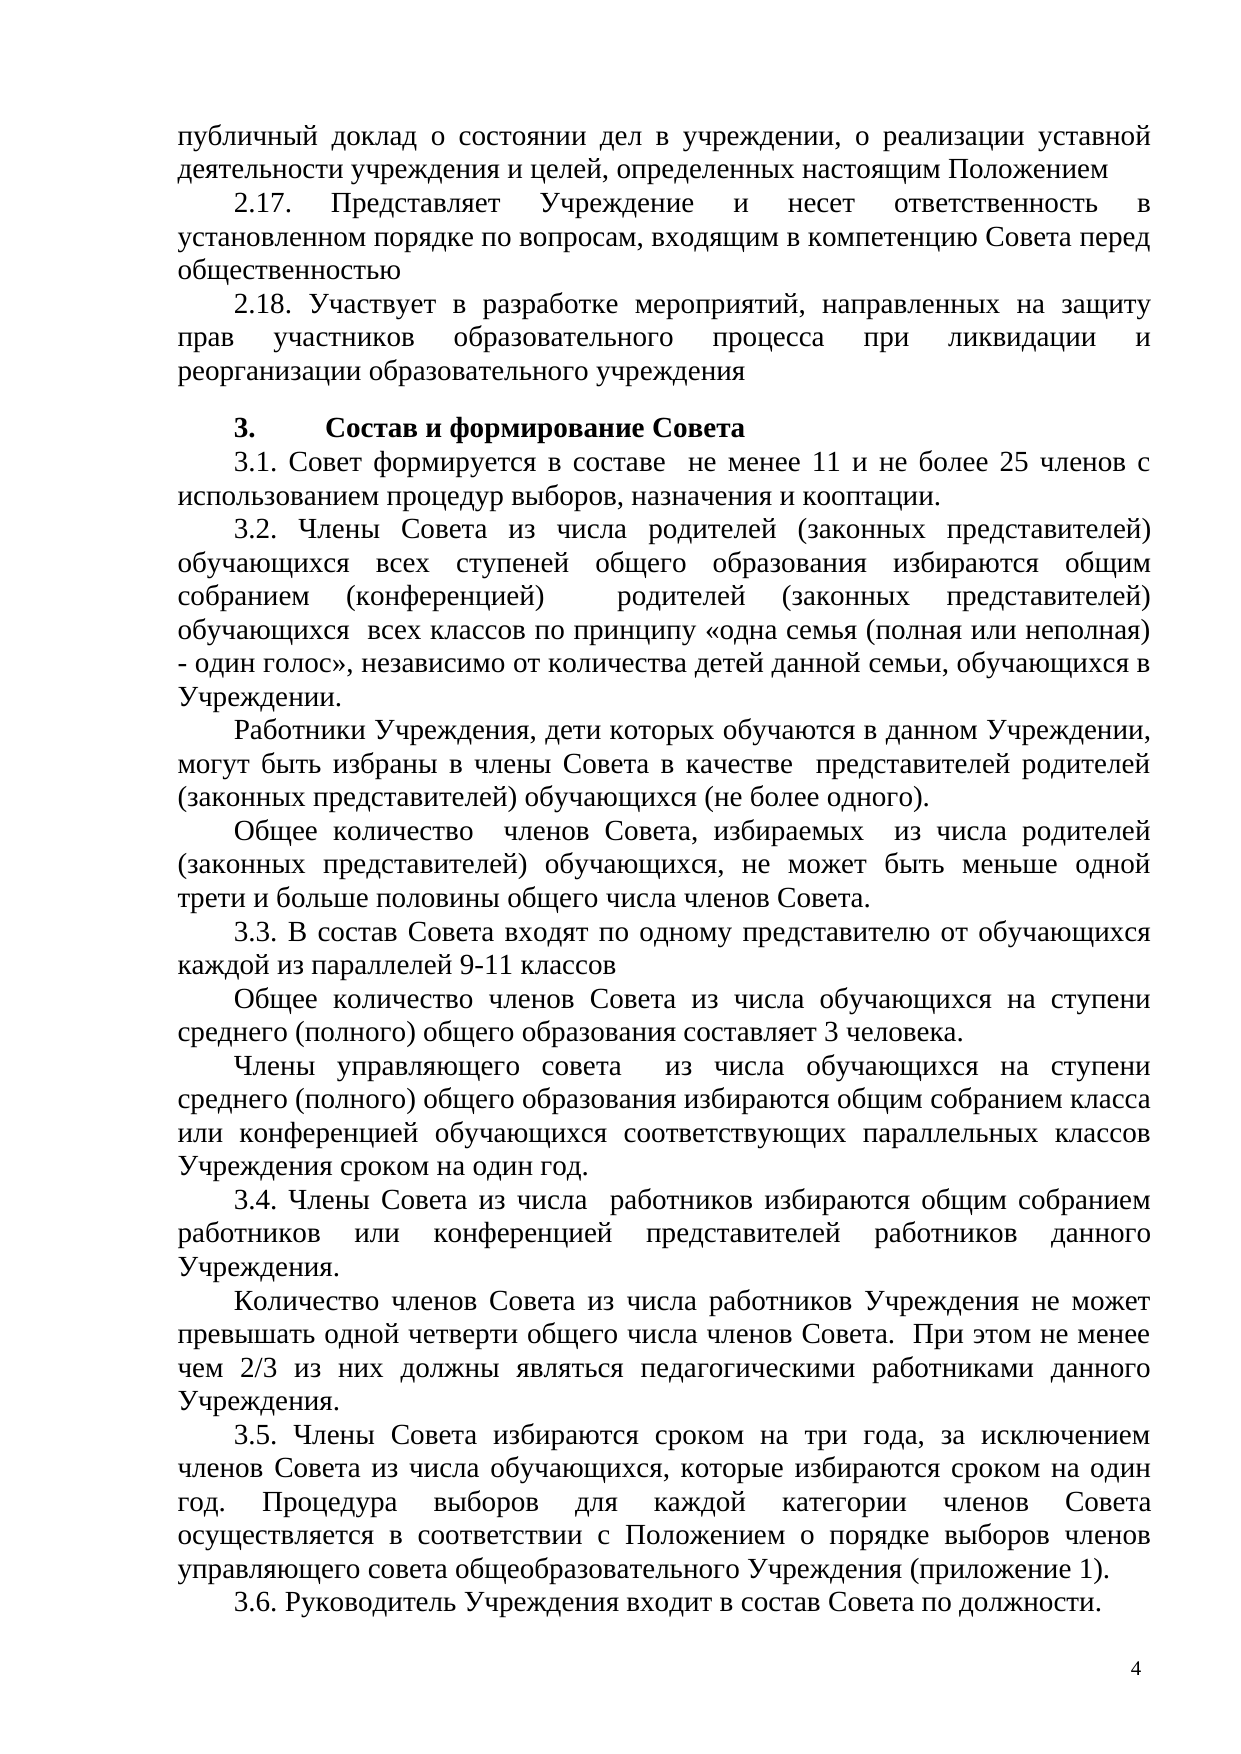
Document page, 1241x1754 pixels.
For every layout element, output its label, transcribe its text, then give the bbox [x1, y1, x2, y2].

text 3.2. Члены Совета из числа родителей (законных представителей) обучающихся всех ступеней общего образования избираются общим собранием (конференцией) родителей (законных представителей) обучающихся всех классов по принципу «одна семья (полная или неполная) - один голос», независимо от количества детей данной семьи, обучающихся в Учреждении. [177, 511, 1152, 712]
text 2.18. Участвует в разработке мероприятий, направленных на защиту прав участников образовательного процесса при ликвидации и реорганизации образовательного учреждения [177, 286, 1152, 386]
text 3.6. Руководитель Учреждения входит в состав Совета по должности. [177, 1584, 1152, 1618]
subtitle 3.5. Члены Совета избираются сроком на три года, за исключением членов Совета из числа обучающихся, которые избираются сроком на один год. Процедура выборов для каждой категории членов Совета осуществляется в соответствии с Положением о порядке выборов членов управляющего совета общеобразовательного Учреждения (приложение 1). [177, 1417, 1152, 1584]
text Общее количество членов Совета из числа обучающихся на ступени среднего (полного) общего образования составляет 3 человека. [177, 981, 1152, 1048]
text 3.3. В состав Совета входят по одному представителю от обучающихся каждой из параллелей 9-11 классов [177, 914, 1152, 981]
text Работники Учреждения, дети которых обучаются в данном Учреждении, могут быть избраны в члены Совета в качестве представителей родителей (законных представителей) обучающихся (не более одного). [177, 712, 1152, 813]
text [177, 118, 1152, 185]
list Состав и формирование Совета [177, 411, 1152, 444]
text 3.4. Члены Совета из числа работников избираются общим собранием работников или конференцией представителей работников данного Учреждения. [177, 1182, 1152, 1283]
text 3.1. Совет формируется в составе не менее 11 и не более 25 членов с использованием процедур выборов, назначения и кооптации. [177, 444, 1152, 511]
text Общее количество членов Совета, избираемых из числа родителей (законных представителей) обучающихся, не может быть меньше одной трети и больше половины общего числа членов Совета. [177, 813, 1152, 914]
text Члены управляющего совета из числа обучающихся на ступени среднего (полного) общего образования избираются общим собранием класса или конференцией обучающихся соответствующих параллельных классов Учреждения сроком на один год. [177, 1048, 1152, 1182]
text Количество членов Совета из числа работников Учреждения не может превышать одной четверти общего числа членов Совета. При этом не менее чем 2/3 из них должны являться педагогическими работниками данного Учреждения. [177, 1283, 1152, 1417]
text 2.17. Представляет Учреждение и несет ответственность в установленном порядке по вопросам, входящим в компетенцию Совета перед общественностью [177, 185, 1152, 286]
